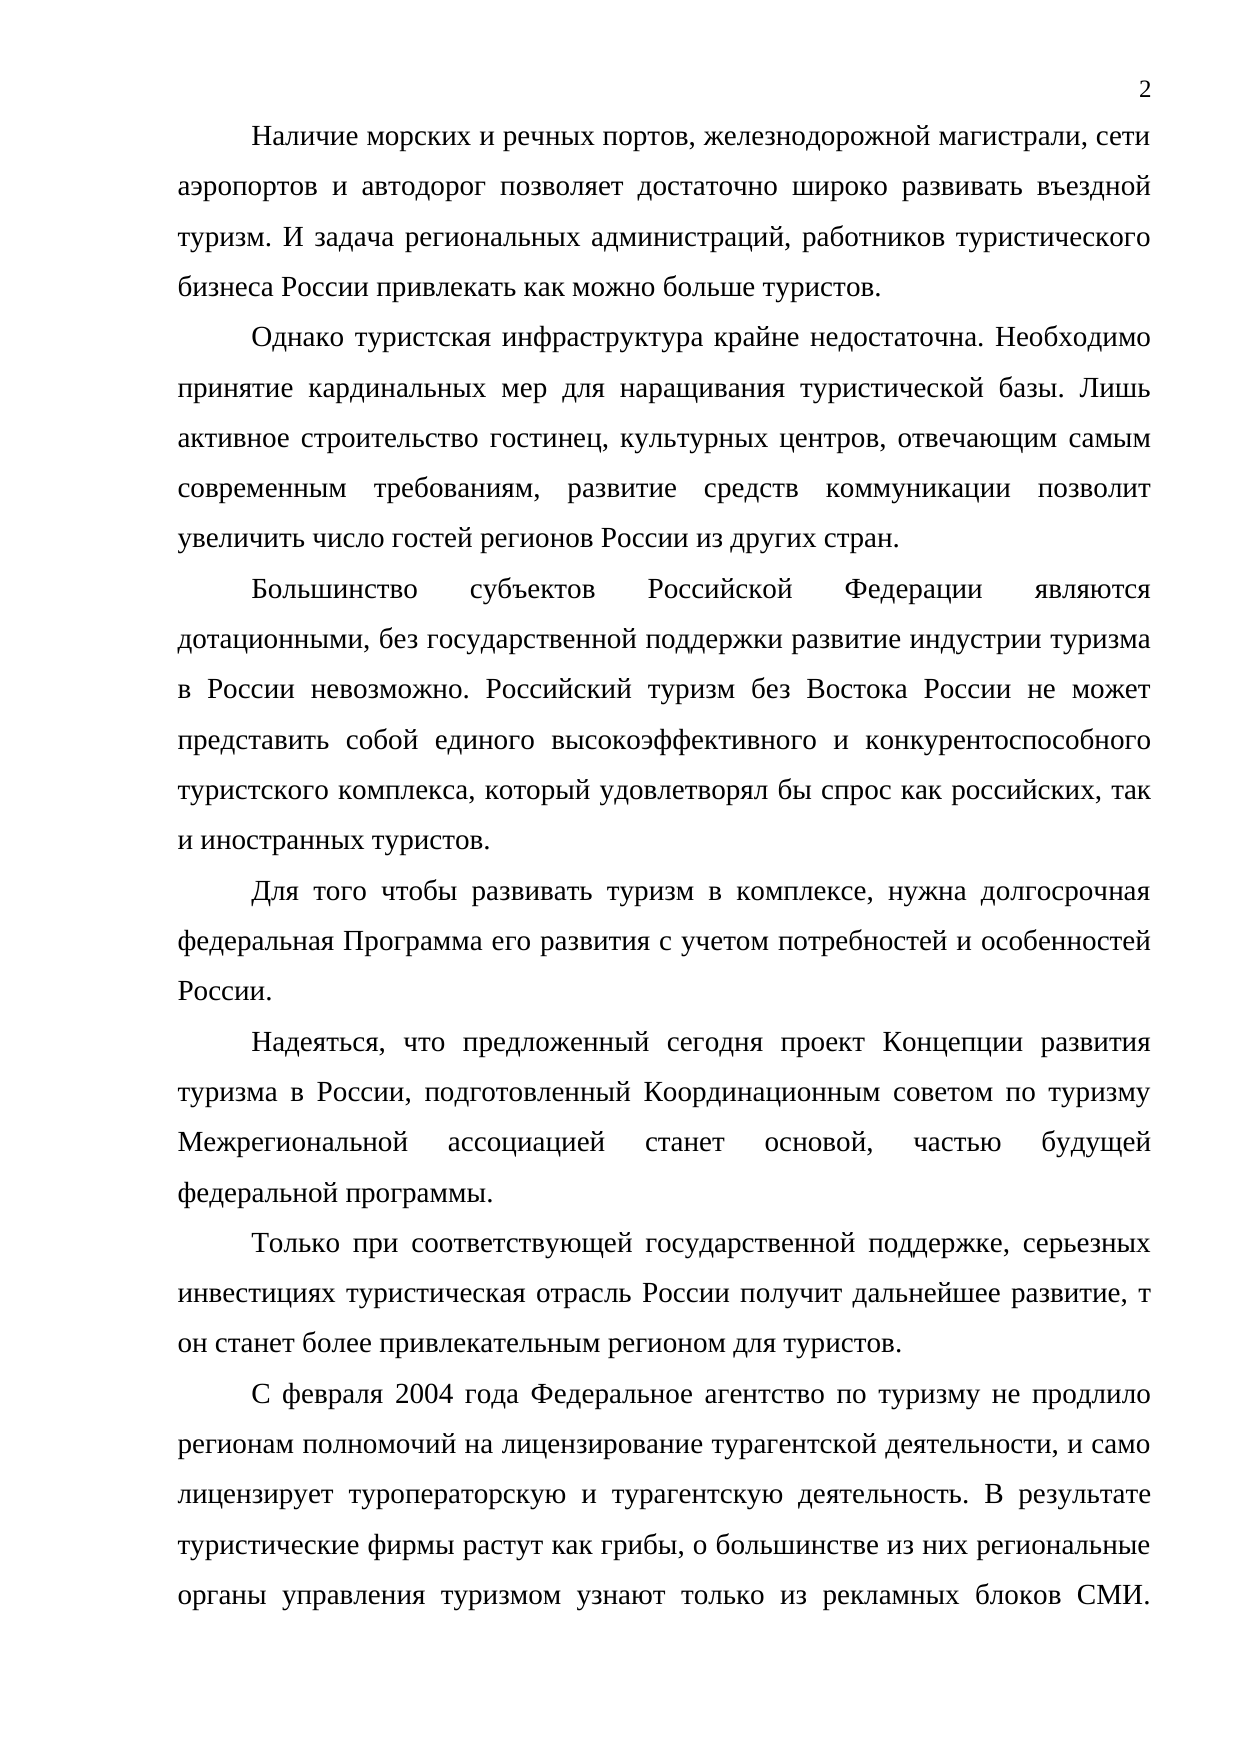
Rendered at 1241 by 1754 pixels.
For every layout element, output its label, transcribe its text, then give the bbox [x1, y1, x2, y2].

text Надеяться, что предложенный сегодня проект Концепции развития туризма в России, подготовленный Координационным советом по туризму Межрегиональной ассоциацией станет основой, частью будущей федеральной программы. [177, 1024, 1152, 1208]
text Наличие морских и речных портов, железнодорожной магистрали, сети аэропортов и автодорог позволяет достаточно широко развивать въездной туризм. И задача региональных администраций, работников туристического бизнеса России привлекать как можно больше туристов. [177, 118, 1152, 303]
text Большинство субъектов Российской Федерации являются дотационными, без государственной поддержки развитие индустрии туризма в России невозможно. Российский туризм без Востока России не может представить собой единого высокоэффективного и конкурентоспособного туристского комплекса, который удовлетворял бы спрос как российских, так и иностранных туристов. [177, 571, 1152, 856]
text Однако туристская инфраструктура крайне недостаточна. Необходимо принятие кардинальных мер для наращивания туристической базы. Лишь активное строительство гостинец, культурных центров, отвечающим самым современным требованиям, развитие средств коммуникации позволит увеличить число гостей регионов России из других стран. [177, 319, 1152, 554]
text Для того чтобы развивать туризм в комплексе, нужна долгосрочная федеральная Программа его развития с учетом потребностей и особенностей России. [177, 873, 1152, 1007]
text Только при соответствующей государственной поддержке, серьезных инвестициях туристическая отрасль России получит дальнейшее развитие, т он станет более привлекательным регионом для туристов. [177, 1225, 1152, 1359]
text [177, 1376, 1152, 1611]
